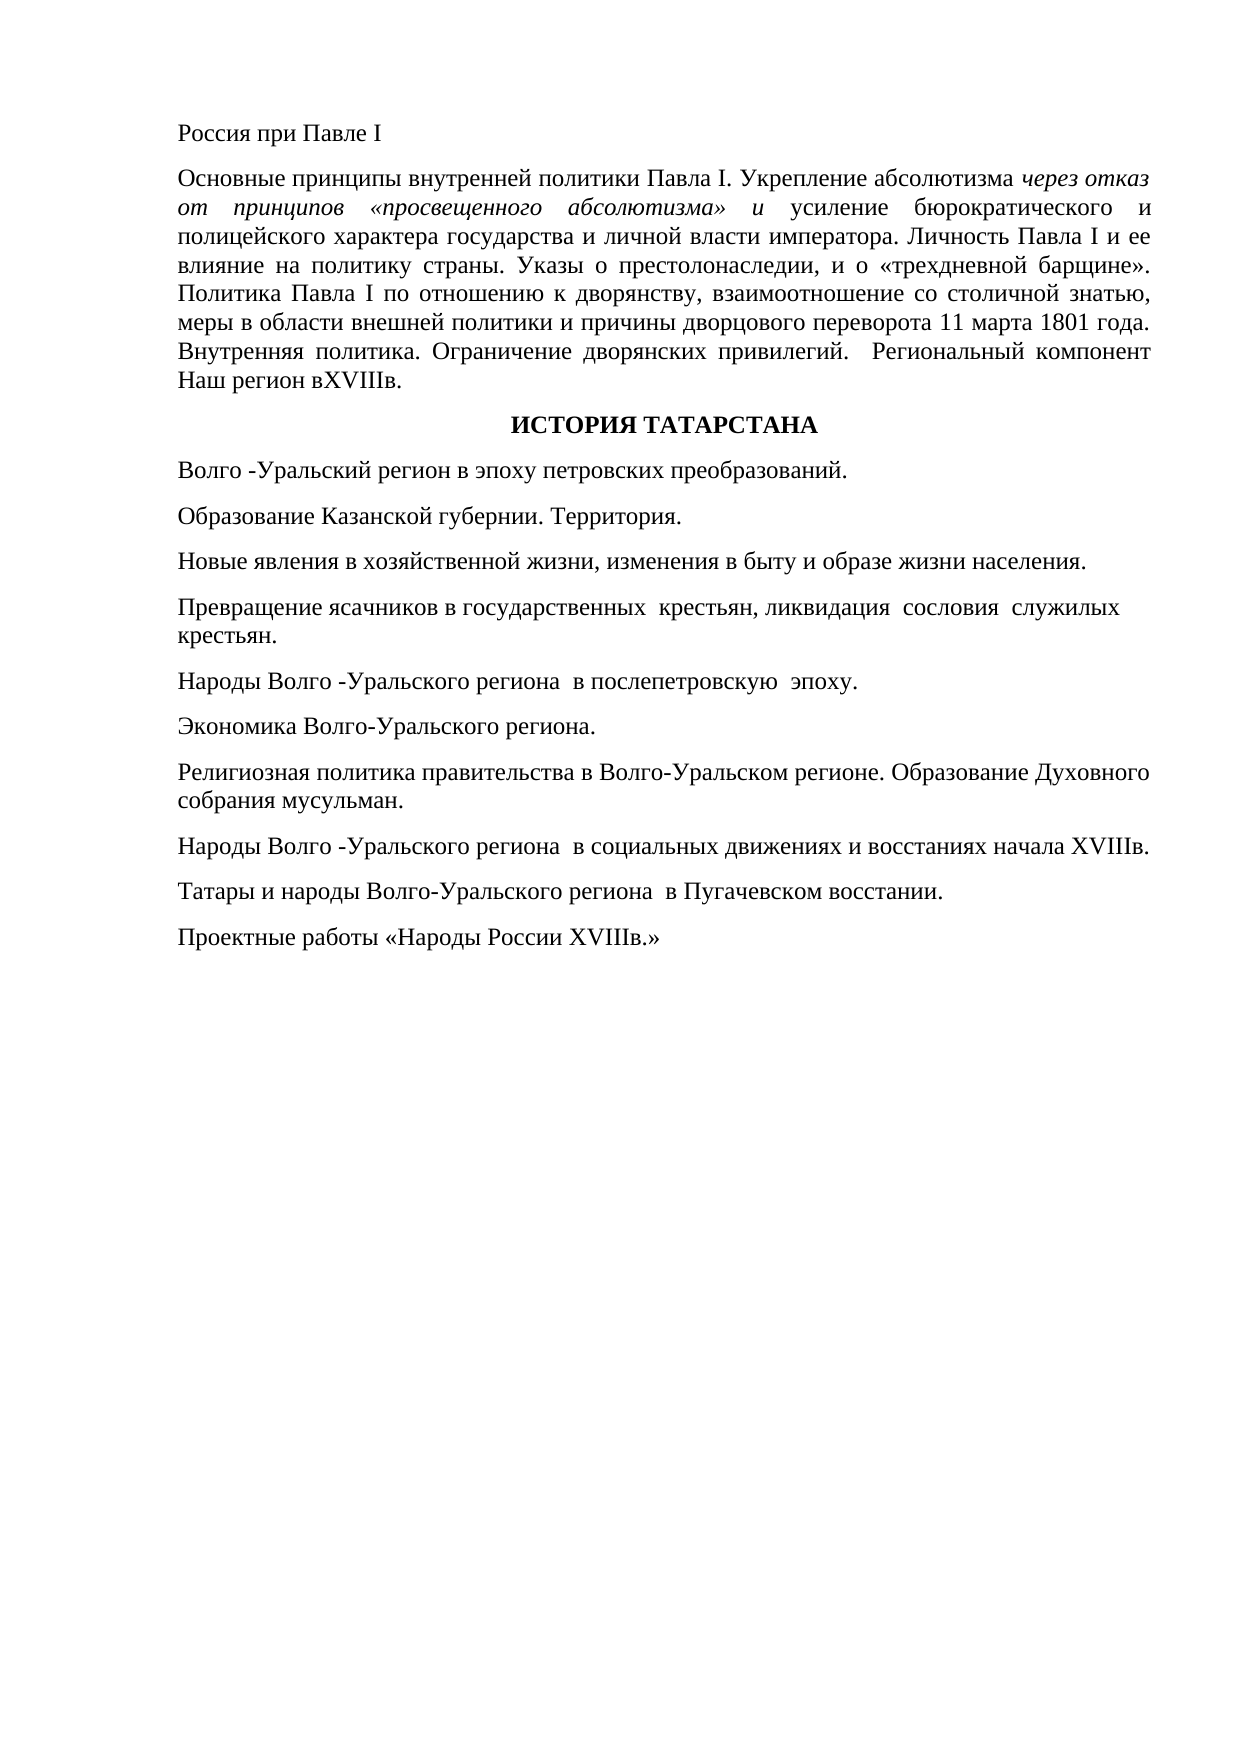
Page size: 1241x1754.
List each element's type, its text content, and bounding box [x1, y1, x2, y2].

text Основные принципы внутренней политики Павла I. Укрепление абсолютизма через отказ от принципов «просвещенного абсолютизма» и усиление бюрократического и полицейского характера государства и личной власти императора. Личность Павла I и ее влияние на политику страны. Указы о престолонаследии, и о «трехдневной барщине». Политика Павла I по отношению к дворянству, взаимоотношение со столичной знатью, меры в области внешней политики и причины дворцового переворота 11 марта 1801 года. Внутренняя политика. Ограничение дворянских привилегий. Региональный компонент Наш регион вXVIIIв. [177, 163, 1152, 393]
text Превращение ясачников в государственных крестьян, ликвидация сословия служилых крестьян. [177, 592, 1152, 649]
text ИСТОРИЯ ТАТАРСТАНА [177, 410, 1152, 439]
text Волго -Уральский регион в эпоху петровских преобразований. [177, 456, 1152, 484]
text Народы Волго -Уральского региона в социальных движениях и восстаниях начала XVIIIв. [177, 831, 1152, 860]
text Образование Казанской губернии. Территория. [177, 501, 1152, 530]
text Новые явления в хозяйственной жизни, изменения в быту и образе жизни населения. [177, 546, 1152, 575]
text Россия при Павле I [177, 118, 1152, 147]
text Проектные работы «Народы России XVIIIв.» [177, 922, 1152, 951]
text Религиозная политика правительства в Волго-Уральском регионе. Образование Духовного собрания мусульман. [177, 757, 1152, 814]
text Народы Волго -Уральского региона в послепетровскую эпоху. [177, 666, 1152, 695]
text Экономика Волго-Уральского региона. [177, 711, 1152, 740]
text Татары и народы Волго-Уральского региона в Пугачевском восстании. [177, 876, 1152, 905]
